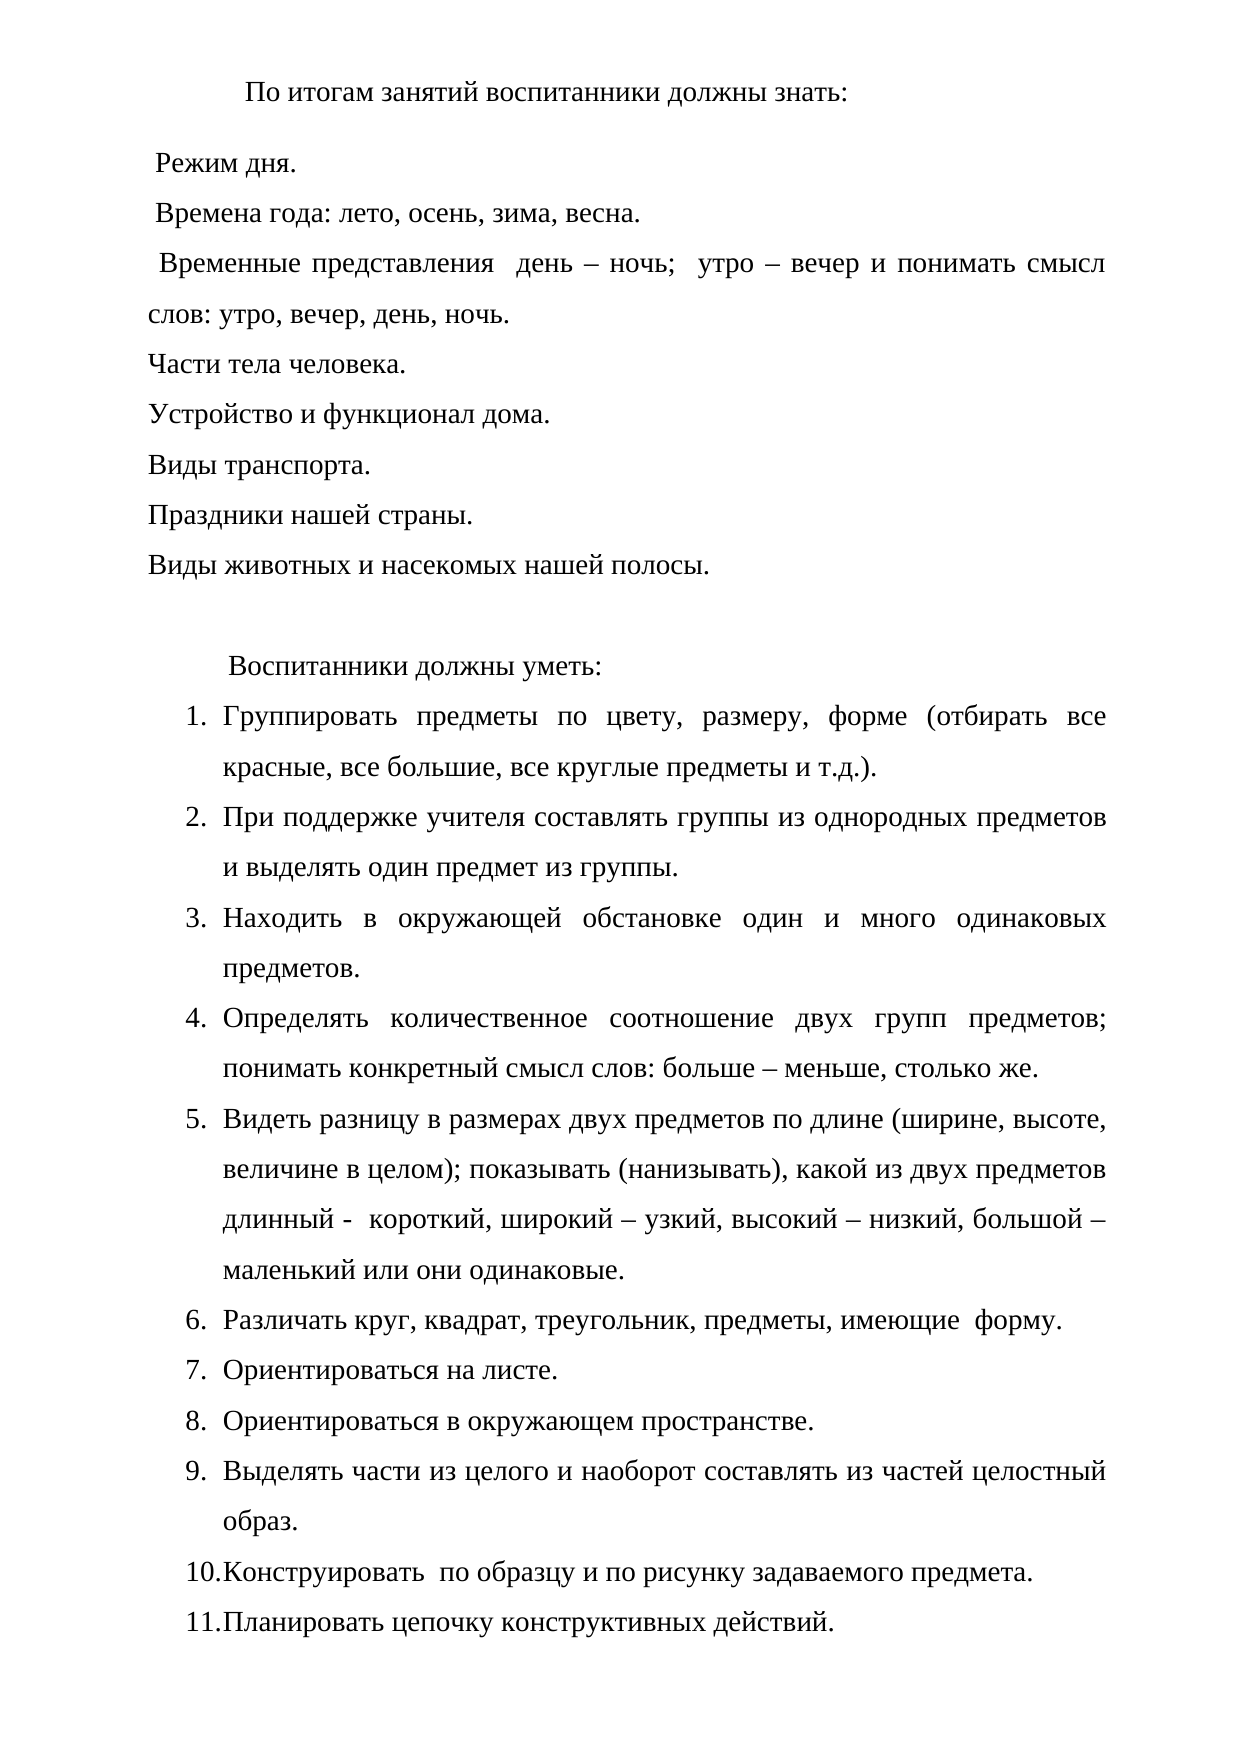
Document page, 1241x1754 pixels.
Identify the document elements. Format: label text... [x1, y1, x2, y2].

list Видеть разницу в размерах двух предметов по длине (ширине, высоте, величине в целом); показывать (нанизывать), какой из двух предметов длинный - короткий, широкий – узкий, высокий – низкий, большой – маленький или они одинаковые. [185, 1101, 1107, 1285]
text Времена года: лето, осень, зима, весна. [148, 195, 1107, 229]
list Находить в окружающей обстановке один и много одинаковых предметов. [185, 900, 1107, 983]
text Праздники нашей страны. [148, 497, 1107, 531]
list Конструировать по образцу и по рисунку задаваемого предмета. [185, 1554, 1107, 1587]
list Выделять части из целого и наоборот составлять из частей целостный образ. [185, 1453, 1107, 1537]
text Режим дня. [148, 145, 1107, 178]
list Ориентироваться на листе. [185, 1352, 1107, 1386]
text Части тела человека. [148, 346, 1107, 380]
text Виды животных и насекомых нашей полосы. [148, 547, 1107, 581]
list При поддержке учителя составлять группы из однородных предметов и выделять один предмет из группы. [185, 799, 1107, 883]
text По итогам занятий воспитанники должны знать: [148, 74, 1107, 107]
text Виды транспорта. [148, 447, 1107, 480]
list Ориентироваться в окружающем пространстве. [185, 1403, 1107, 1436]
list Определять количественное соотношение двух групп предметов; понимать конкретный смысл слов: больше – меньше, столько же. [185, 1000, 1107, 1084]
list Различать круг, квадрат, треугольник, предметы, имеющие форму. [185, 1302, 1107, 1336]
text Устройство и функционал дома. [148, 397, 1107, 430]
list Планировать цепочку конструктивных действий. [185, 1604, 1107, 1638]
list Группировать предметы по цвету, размеру, форме (отбирать все красные, все большие, все круглые предметы и т.д.). [185, 698, 1107, 782]
text Временные представления день – ночь; утро – вечер и понимать смысл слов: утро, вечер, день, ночь. [148, 246, 1107, 329]
text Воспитанники должны уметь: [148, 648, 1107, 682]
